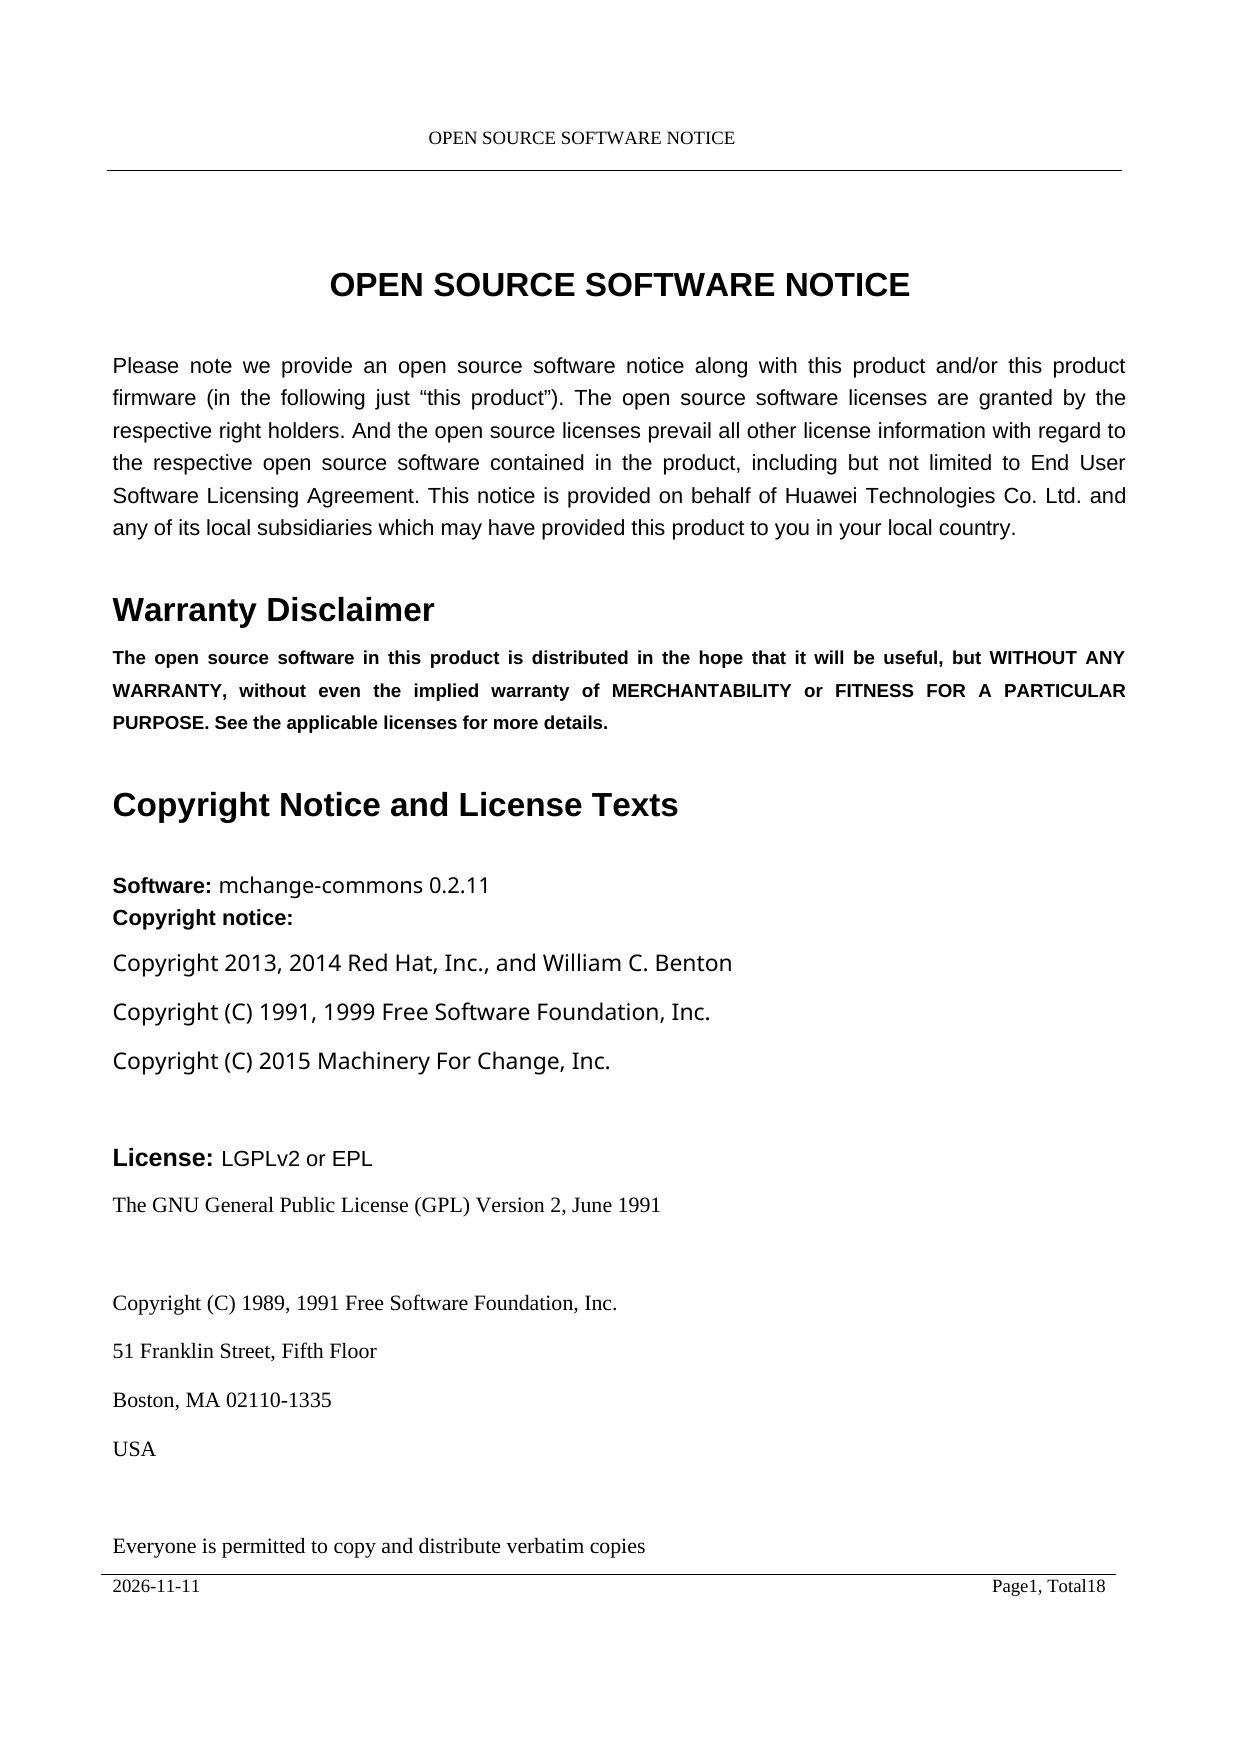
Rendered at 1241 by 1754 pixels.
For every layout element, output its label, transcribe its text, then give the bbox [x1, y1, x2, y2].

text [112, 1188, 1128, 1562]
text Copyright 2013, 2014 Red Hat, Inc., and William C. Benton Copyright (C) 1991, 1999 Free Software Foundation, Inc. Copyright (C) 2015 Machinery For Change, Inc. [112, 947, 1128, 1125]
text Copyright notice: [112, 901, 1128, 934]
text OPEN SOURCE SOFTWARE NOTICE [112, 251, 1128, 316]
text Copyright Notice and License Texts [112, 771, 1128, 836]
text Software: mchange-commons 0.2.11 [112, 869, 1128, 901]
text The open source software in this product is distributed in the hope that it will be useful, but WITHOUT ANY WARRANTY, without even the implied warranty of MERCHANTABILITY or FITNESS FOR A PARTICULAR PURPOSE. See the applicable licenses for more details. [112, 641, 1128, 739]
text License: LGPLv2 or EPL [112, 1142, 1128, 1174]
text Warranty Disclaimer [112, 576, 1128, 641]
text Please note we provide an open source software notice along with this product and/or this product firmware (in the following just “this product”). The open source software licenses are granted by the respective right holders. And the open source licenses prevail all other license information with regard to the respective open source software contained in the product, including but not limited to End User Software Licensing Agreement. This notice is provided on behalf of Huawei Technologies Co. Ltd. and any of its local subsidiaries which may have provided this product to you in your local country. [112, 349, 1128, 544]
